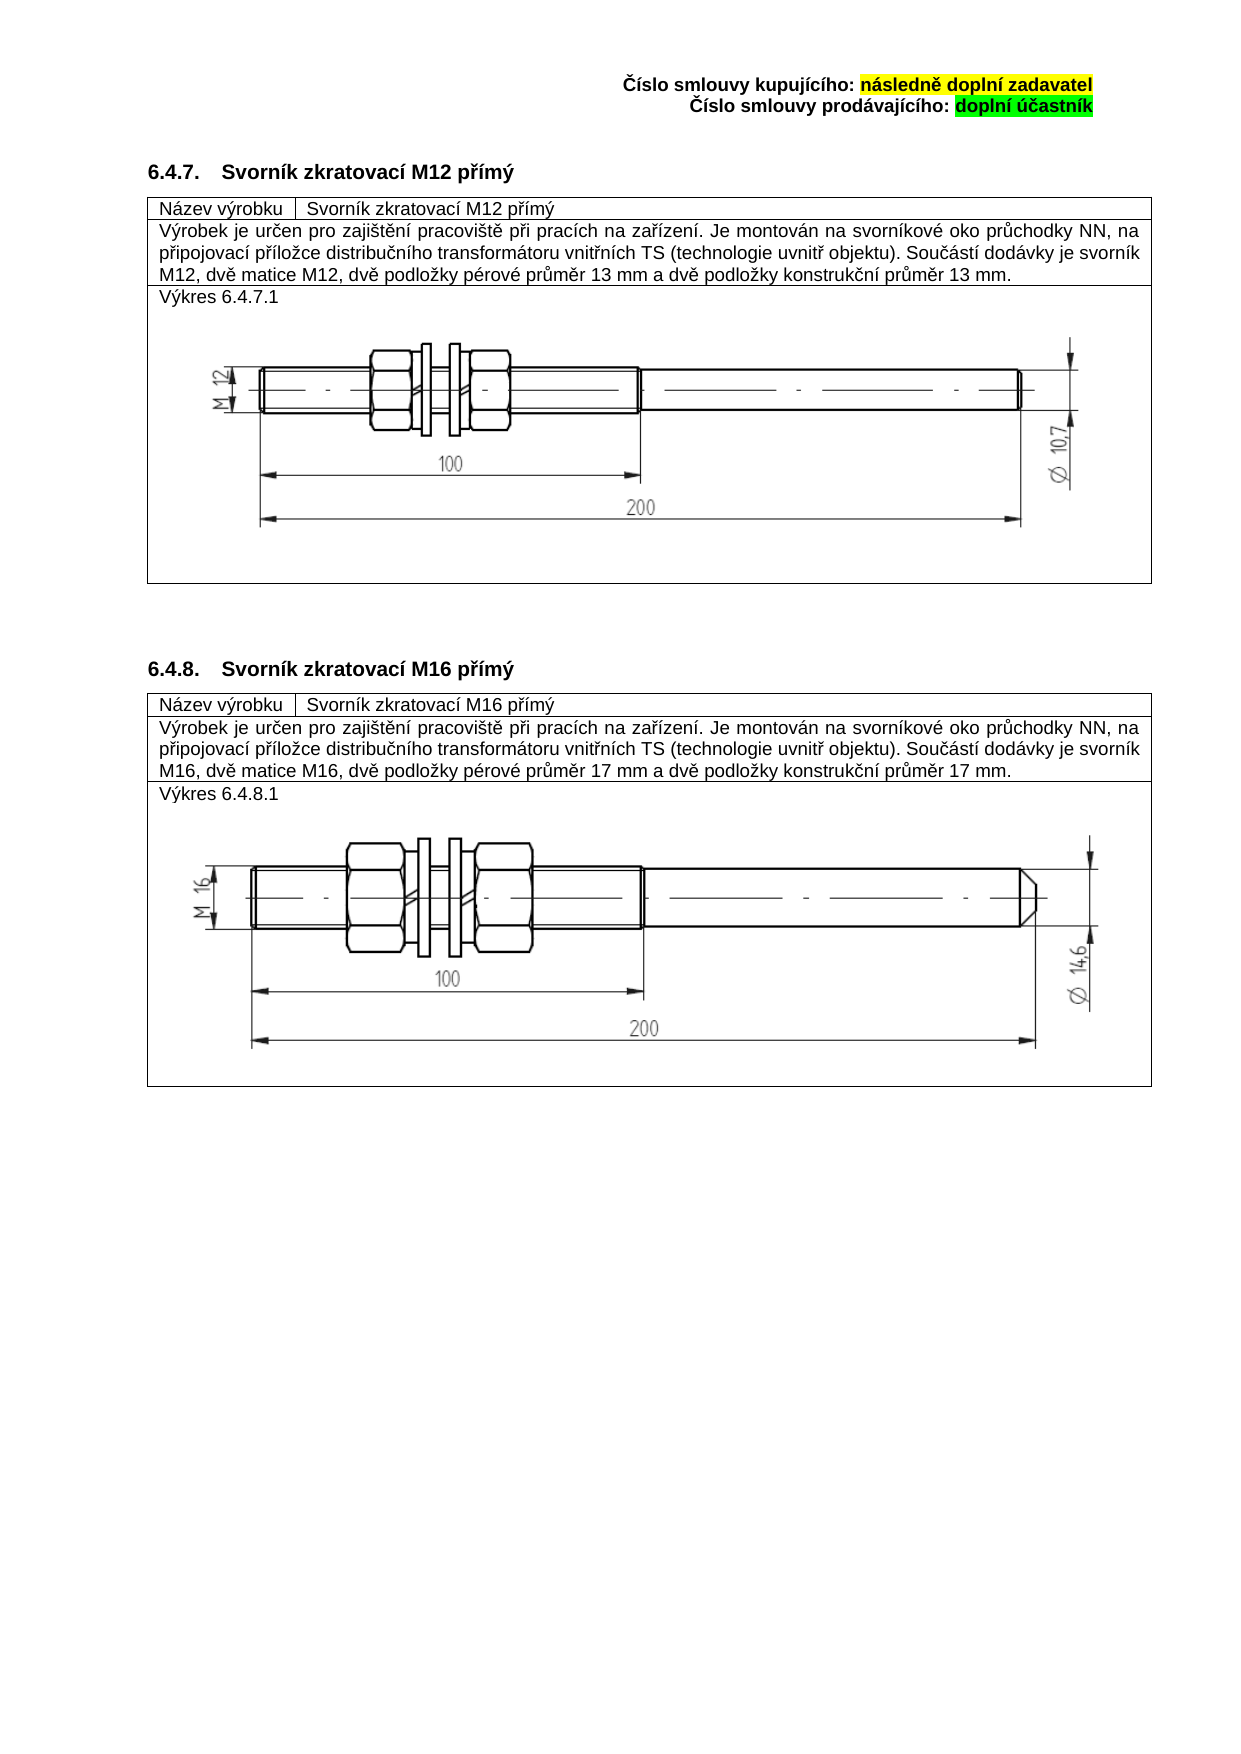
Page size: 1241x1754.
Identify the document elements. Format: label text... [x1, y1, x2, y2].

table_header Svorník zkratovací M16 přímý [296, 694, 1151, 716]
table_cell Výrobek je určen pro zajištění pracoviště při pracích na zařízení. Je montován na svorníkové oko průchodky NN, na připojovací příložce distribučního transformátoru vnitřních TS (technologie uvnitř objektu). Součástí dodávky je svorník M16, dvě matice M16, dvě podložky pérové průměr 17 mm a dvě podložky konstrukční průměr 17 mm. [148, 717, 1151, 781]
list Svorník zkratovací M16 přímý [148, 656, 1093, 680]
list Svorník zkratovací M12 přímý [148, 160, 1093, 184]
table_cell Výkres 6.4.7.1 [148, 286, 1151, 582]
table_header Svorník zkratovací M12 přímý [296, 198, 1151, 219]
table_cell Výkres 6.4.8.1 [148, 782, 1151, 1086]
table_header Název výrobku [148, 198, 295, 219]
table_cell Výrobek je určen pro zajištění pracoviště při pracích na zařízení. Je montován na svorníkové oko průchodky NN, na připojovací příložce distribučního transformátoru vnitřních TS (technologie uvnitř objektu). Součástí dodávky je svorník M12, dvě matice M12, dvě podložky pérové průměr 13 mm a dvě podložky konstrukční průměr 13 mm. [148, 220, 1151, 285]
table_header Název výrobku [148, 694, 295, 716]
